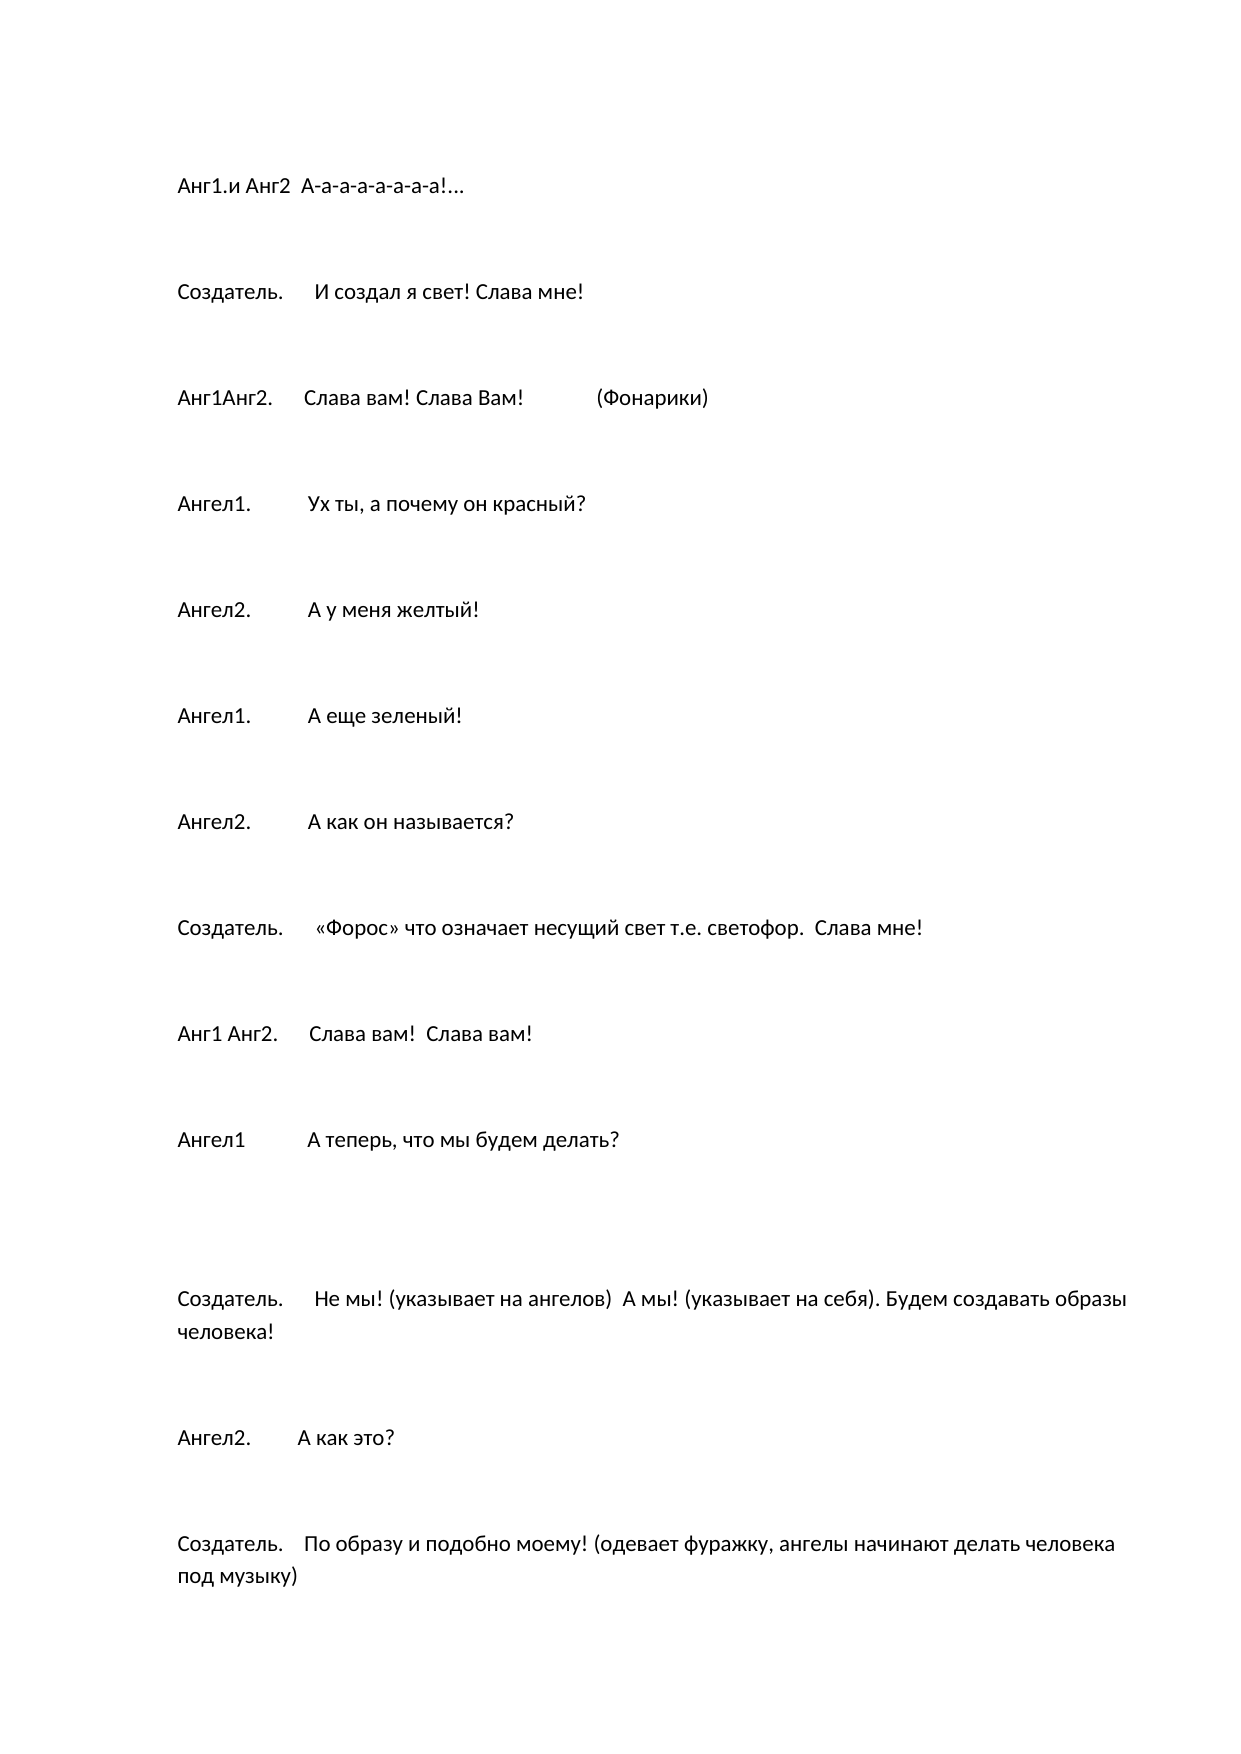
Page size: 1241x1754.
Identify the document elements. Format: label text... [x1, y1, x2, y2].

text Ангел2. А как он называется? [177, 807, 1152, 835]
text Анг1.и Анг2 А-а-а-а-а-а-а-а!... [177, 171, 1152, 199]
text Создатель. «Форос» что означает несущий свет т.е. светофор. Слава мне! [177, 913, 1152, 941]
text Ангел1 А теперь, что мы будем делать? [177, 1126, 1152, 1153]
text Ангел1. Ух ты, а почему он красный? [177, 489, 1152, 517]
text Ангел2. А как это? [177, 1423, 1152, 1451]
text Анг1Анг2. Слава вам! Слава Вам! (Фонарики) [177, 383, 1152, 411]
text Анг1 Анг2. Слава вам! Слава вам! [177, 1019, 1152, 1047]
text Создатель. И создал я свет! Слава мне! [177, 277, 1152, 305]
text Ангел2. А у меня желтый! [177, 595, 1152, 623]
text Создатель. По образу и подобно моему! (одевает фуражку, ангелы начинают делать человека под музыку) [177, 1529, 1152, 1589]
text Создатель. Не мы! (указывает на ангелов) А мы! (указывает на себя). Будем создавать образы человека! [177, 1284, 1152, 1345]
text Ангел1. А еще зеленый! [177, 701, 1152, 729]
